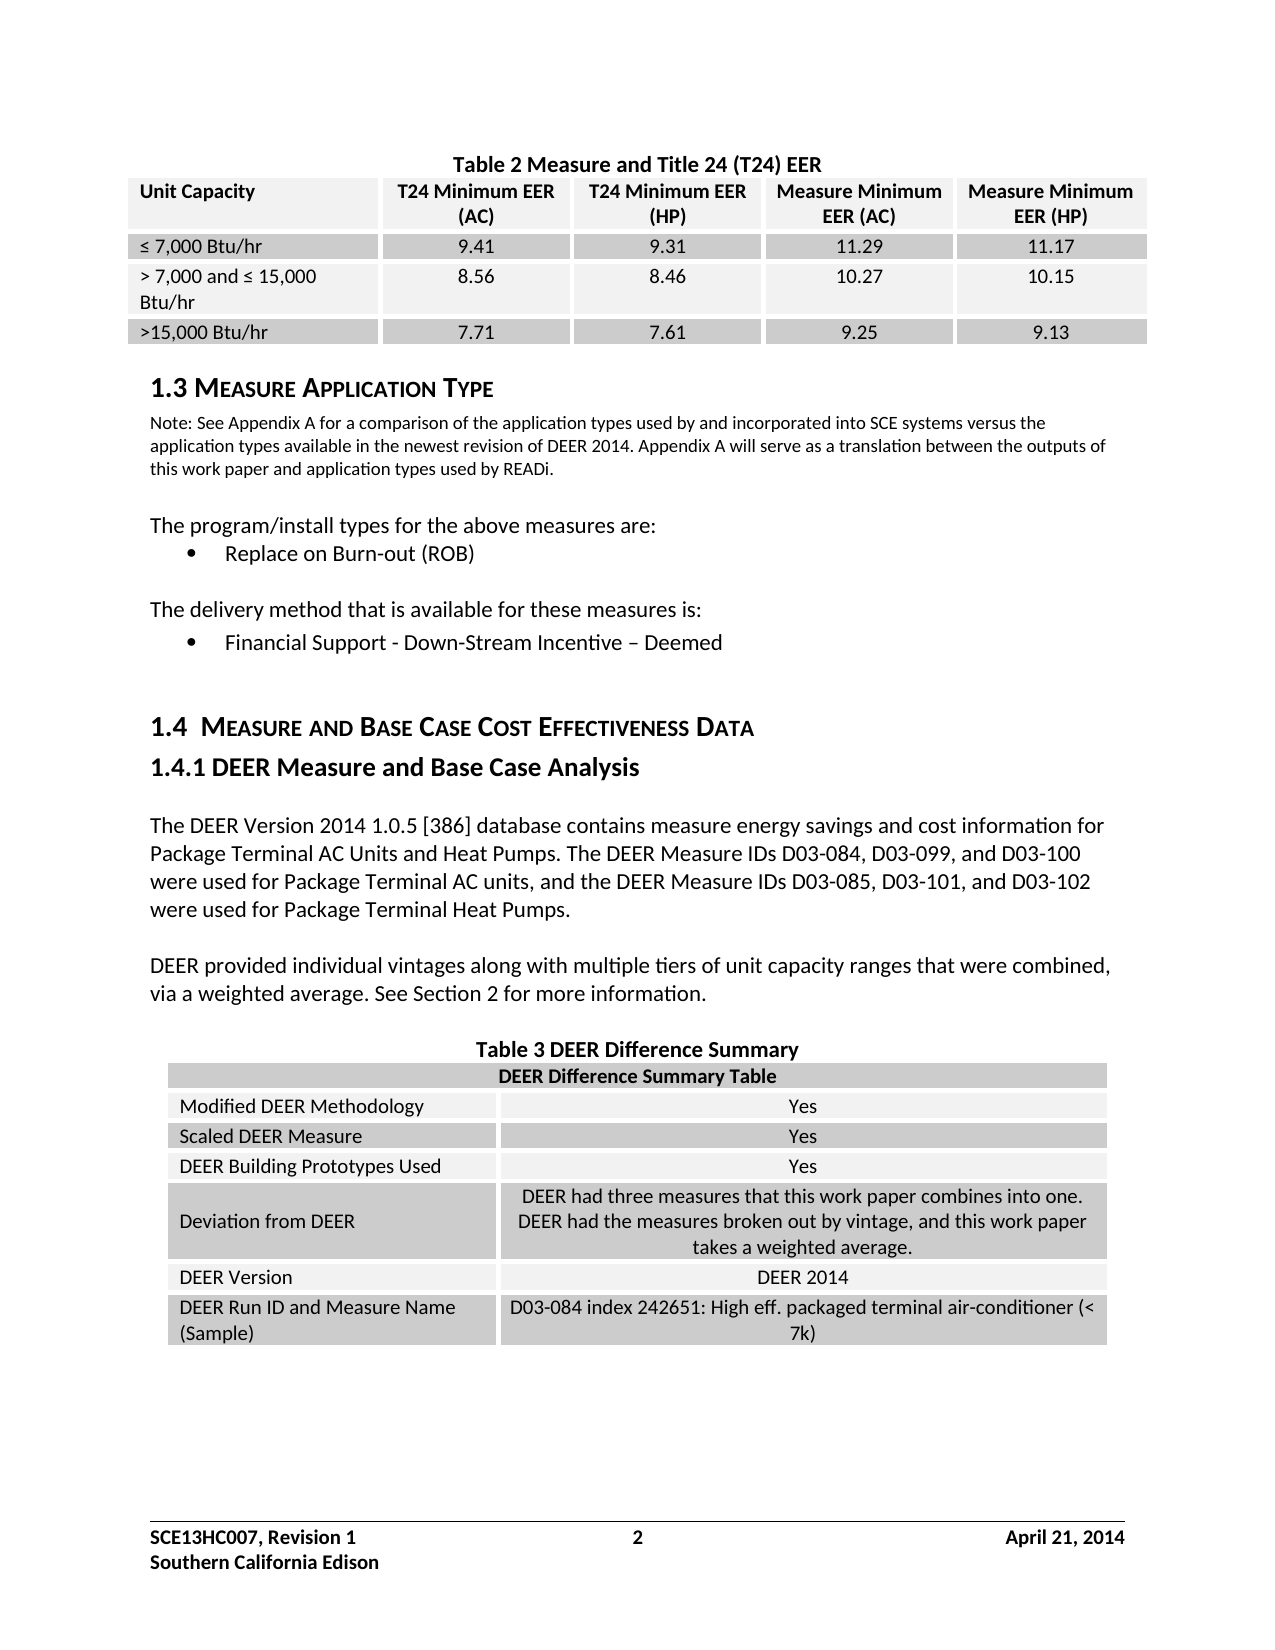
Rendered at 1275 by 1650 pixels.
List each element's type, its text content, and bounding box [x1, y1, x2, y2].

subtitle 1.4 Measure and Base Case Cost Effectiveness Data [150, 708, 1125, 743]
table_cell 7.71 [383, 319, 570, 344]
table_cell 7.61 [574, 319, 761, 344]
table_cell 9.25 [766, 319, 953, 344]
subtitle 1.3 Measure Application Type [150, 369, 1125, 405]
table_cell 10.15 [957, 264, 1147, 314]
table_header Unit Capacity [128, 178, 378, 229]
text DEER provided individual vintages along with multiple tiers of unit capacity ranges that were combined, via a weighted average. See Section 2 for more information. [150, 951, 1125, 1007]
table_cell 10.27 [766, 264, 953, 314]
table_cell Yes [501, 1123, 1107, 1148]
text Table 2 Measure and Title 24 (T24) EER [150, 150, 1125, 178]
table_cell 9.41 [383, 234, 570, 259]
table_cell D03-084 index 242651: High eff. packaged terminal air-conditioner (< 7k) [501, 1295, 1107, 1345]
list Financial Support - Down-Stream Incentive – Deemed [187, 628, 1125, 656]
table_cell 8.46 [574, 264, 761, 314]
text 1.4.1 DEER Measure and Base Case Analysis [150, 750, 1125, 783]
table_header Measure Minimum EER (HP) [957, 178, 1147, 229]
table_cell Deviation from DEER [168, 1183, 496, 1259]
table_cell 11.29 [766, 234, 953, 259]
table_header Measure Minimum EER (AC) [766, 178, 953, 229]
table_cell >15,000 Btu/hr [128, 319, 378, 344]
table_cell Modified DEER Methodology [168, 1093, 496, 1118]
table_cell Scaled DEER Measure [168, 1123, 496, 1148]
table_cell DEER 2014 [501, 1264, 1107, 1290]
table_header T24 Minimum EER (AC) [383, 178, 570, 229]
table_header T24 Minimum EER (HP) [574, 178, 761, 229]
list Replace on Burn-out (ROB) [187, 539, 1125, 567]
table_cell Yes [501, 1153, 1107, 1179]
text The program/install types for the above measures are: [150, 511, 1125, 539]
table_cell DEER Version [168, 1264, 496, 1290]
table_cell 11.17 [957, 234, 1147, 259]
text Note: See Appendix A for a comparison of the application types used by and incorporated into SCE systems versus the application types available in the newest revision of DEER 2014. Appendix A will serve as a translation between the outputs of this work paper and application types used by READi. [150, 411, 1125, 480]
table_cell 8.56 [383, 264, 570, 314]
table_cell DEER had three measures that this work paper combines into one. DEER had the measures broken out by vintage, and this work paper takes a weighted average. [501, 1183, 1107, 1259]
table_cell DEER Run ID and Measure Name (Sample) [168, 1295, 496, 1345]
table_cell Yes [501, 1093, 1107, 1118]
text The DEER Version 2014 1.0.5 [386] database contains measure energy savings and cost information for Package Terminal AC Units and Heat Pumps. The DEER Measure IDs D03-084, D03-099, and D03-100 were used for Package Terminal AC units, and the DEER Measure IDs D03-085, D03-101, and D03-102 were used for Package Terminal Heat Pumps. [150, 811, 1125, 923]
table_cell DEER Building Prototypes Used [168, 1153, 496, 1179]
table_cell ≤ 7,000 Btu/hr [128, 234, 378, 259]
text Table 3 DEER Difference Summary [150, 1035, 1125, 1063]
text The delivery method that is available for these measures is: [150, 596, 1125, 623]
table_header DEER Difference Summary Table [168, 1063, 1107, 1088]
table_cell > 7,000 and ≤ 15,000 Btu/hr [128, 264, 378, 314]
table_cell 9.31 [574, 234, 761, 259]
table_cell 9.13 [957, 319, 1147, 344]
